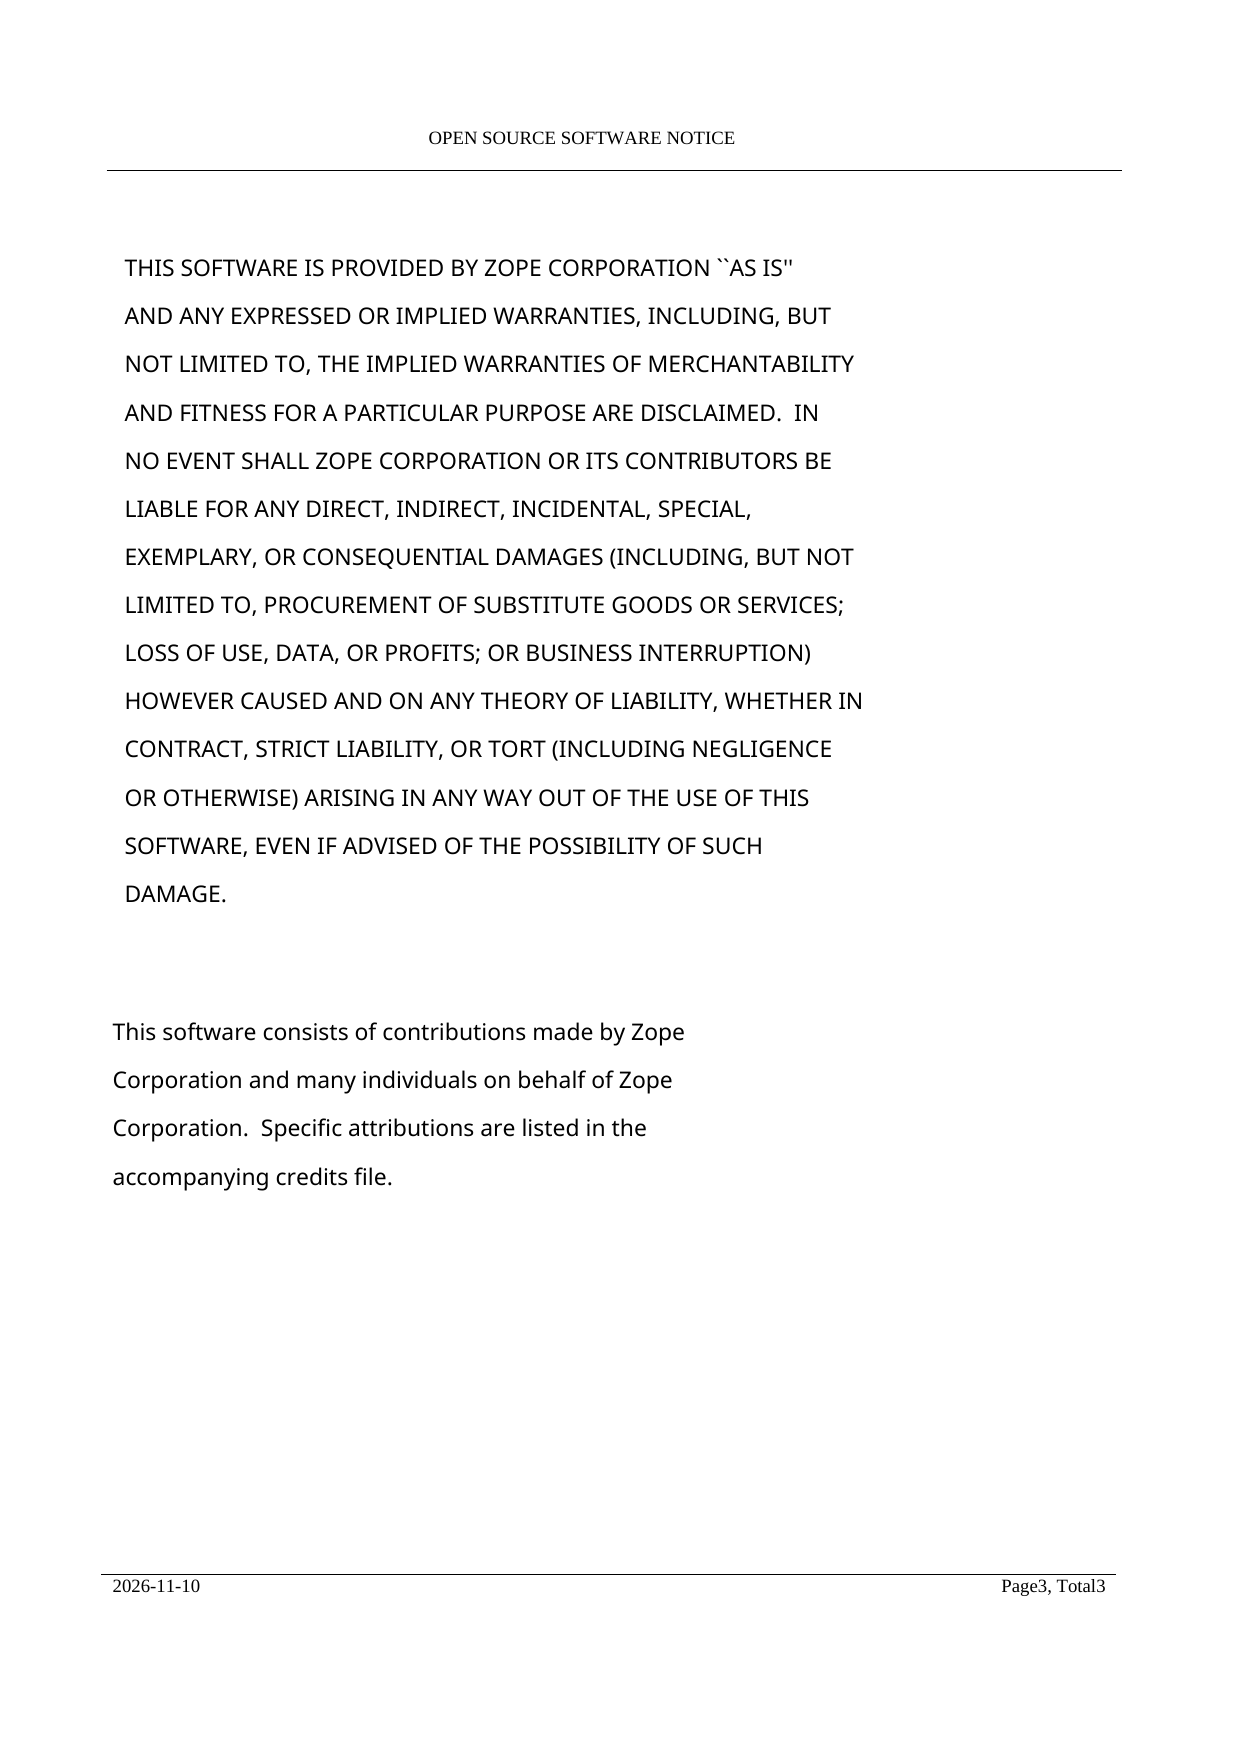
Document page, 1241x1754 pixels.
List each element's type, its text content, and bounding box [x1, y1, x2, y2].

text AND ANY EXPRESSED OR IMPLIED WARRANTIES, INCLUDING, BUT [112, 299, 1128, 332]
text accompanying credits file. [112, 1160, 1128, 1192]
text CONTRACT, STRICT LIABILITY, OR TORT (INCLUDING NEGLIGENCE [112, 733, 1128, 765]
text Corporation. Specific attributions are listed in the [112, 1112, 1128, 1144]
text AND FITNESS FOR A PARTICULAR PURPOSE ARE DISCLAIMED. IN [112, 396, 1128, 428]
text HOWEVER CAUSED AND ON ANY THEORY OF LIABILITY, WHETHER IN [112, 684, 1128, 717]
text LOSS OF USE, DATA, OR PROFITS; OR BUSINESS INTERRUPTION) [112, 636, 1128, 669]
text SOFTWARE, EVEN IF ADVISED OF THE POSSIBILITY OF SUCH [112, 829, 1128, 861]
text THIS SOFTWARE IS PROVIDED BY ZOPE CORPORATION ``AS IS'' [112, 251, 1128, 284]
text NO EVENT SHALL ZOPE CORPORATION OR ITS CONTRIBUTORS BE [112, 444, 1128, 476]
text NOT LIMITED TO, THE IMPLIED WARRANTIES OF MERCHANTABILITY [112, 348, 1128, 380]
text This software consists of contributions made by Zope [112, 1015, 1128, 1048]
text LIABLE FOR ANY DIRECT, INDIRECT, INCIDENTAL, SPECIAL, [112, 492, 1128, 524]
text LIMITED TO, PROCUREMENT OF SUBSTITUTE GOODS OR SERVICES; [112, 588, 1128, 621]
text Corporation and many individuals on behalf of Zope [112, 1063, 1128, 1096]
text EXEMPLARY, OR CONSEQUENTIAL DAMAGES (INCLUDING, BUT NOT [112, 540, 1128, 573]
text OR OTHERWISE) ARISING IN ANY WAY OUT OF THE USE OF THIS [112, 781, 1128, 813]
text DAMAGE. [112, 877, 1128, 909]
